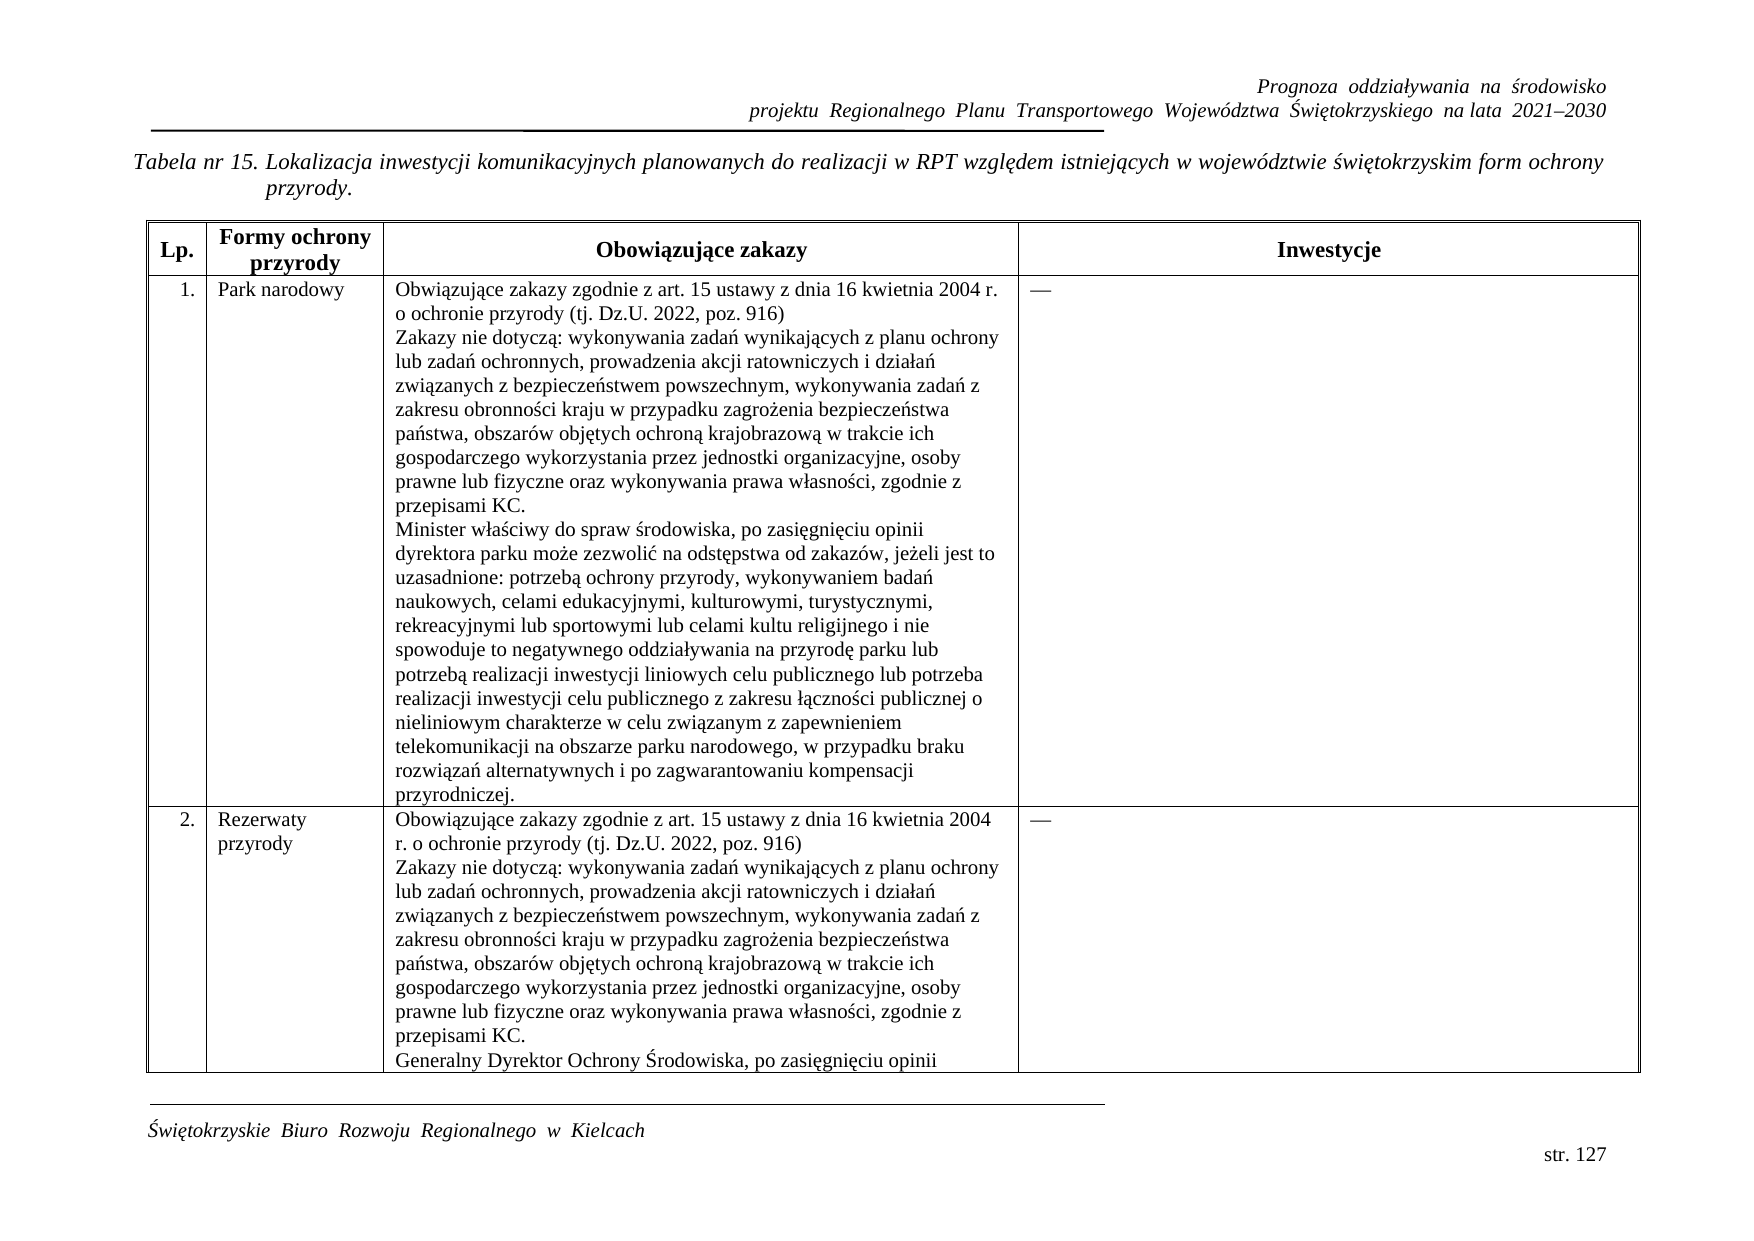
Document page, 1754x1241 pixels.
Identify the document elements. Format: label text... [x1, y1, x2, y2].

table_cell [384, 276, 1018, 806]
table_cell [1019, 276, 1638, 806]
table_header Lp. [149, 223, 206, 275]
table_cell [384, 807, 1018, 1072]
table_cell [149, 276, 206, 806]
table_header Obowiązujące zakazy [384, 223, 1018, 275]
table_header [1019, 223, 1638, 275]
text Tabela nr 15. Lokalizacja inwestycji komunikacyjnych planowanych do realizacji w RPT względem istniejących w województwie świętokrzyskim form ochrony przyrody. [133, 148, 1606, 200]
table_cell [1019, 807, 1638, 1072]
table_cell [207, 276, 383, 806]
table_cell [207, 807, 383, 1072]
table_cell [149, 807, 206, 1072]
table_header Formy ochrony przyrody [207, 223, 383, 275]
